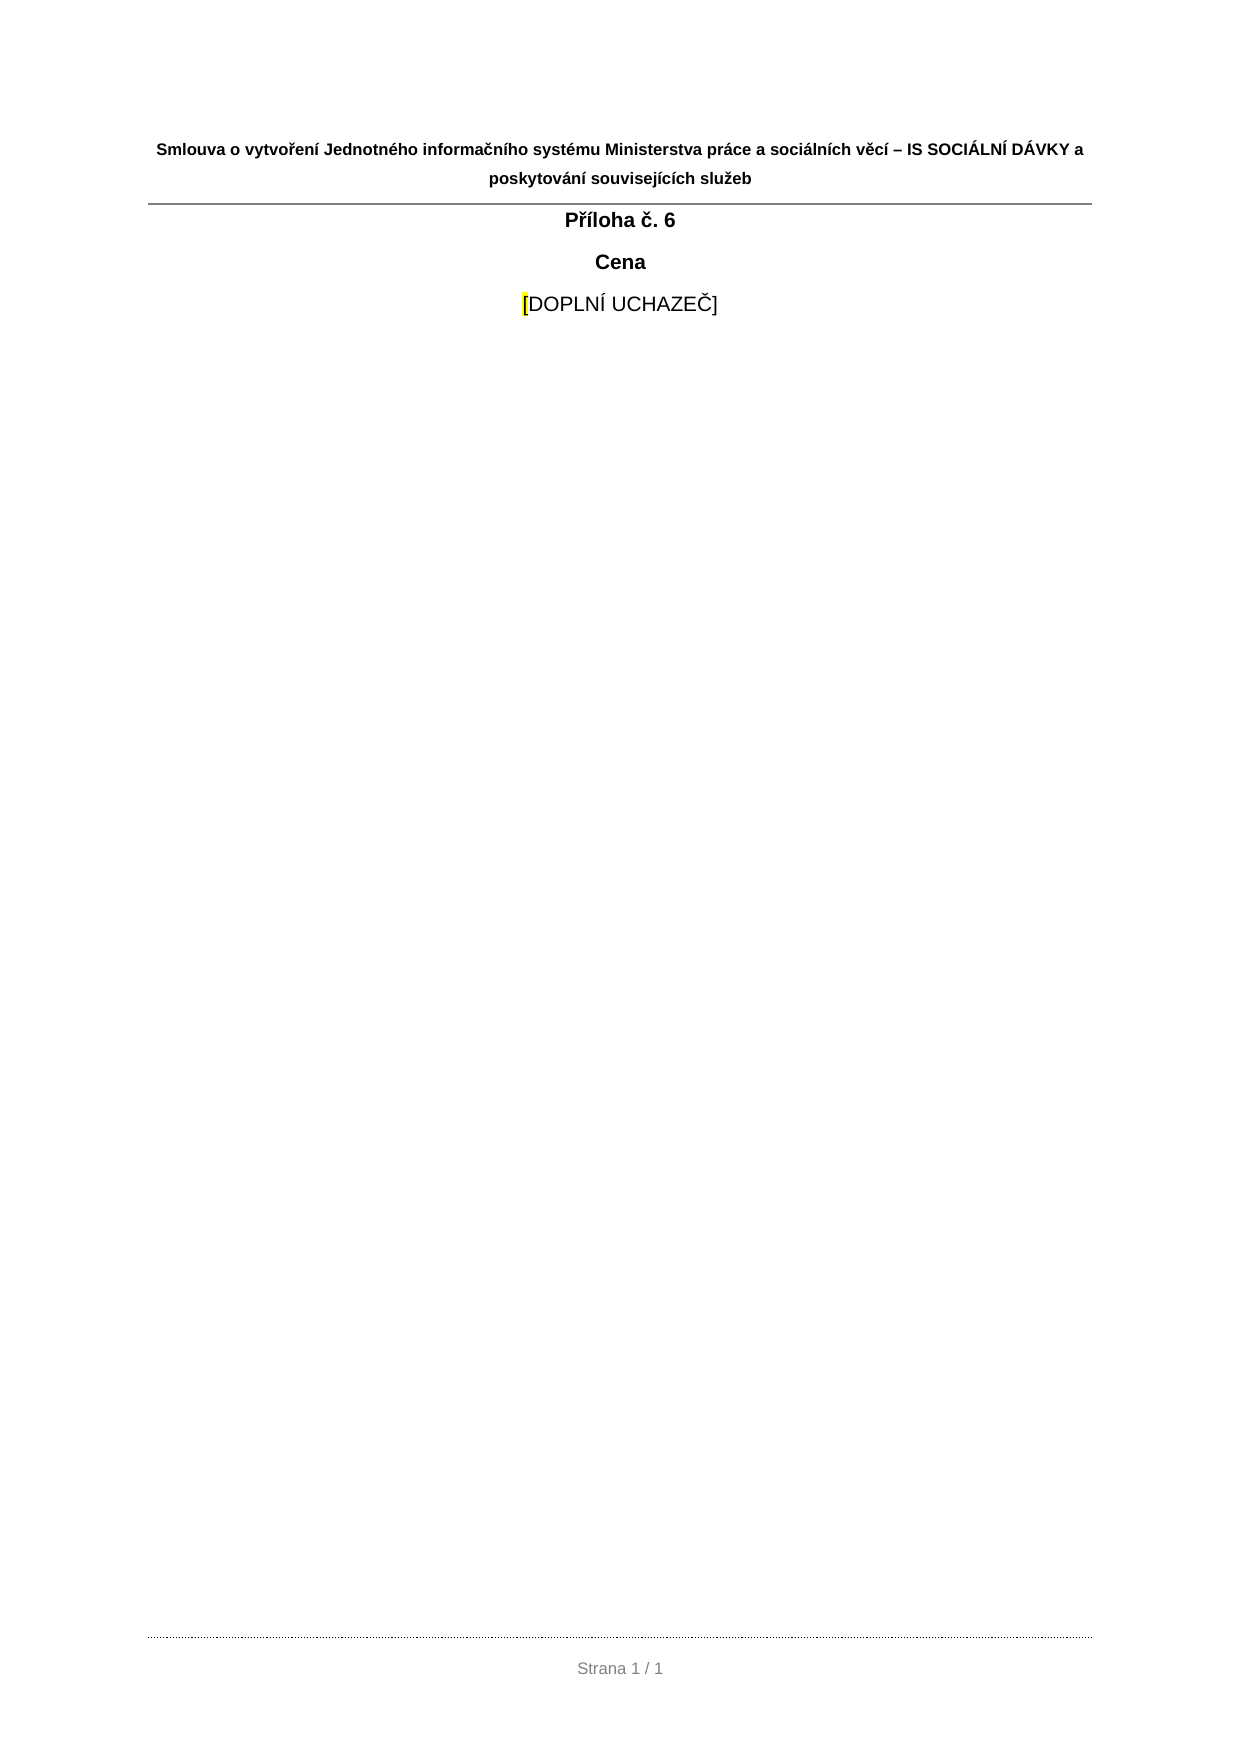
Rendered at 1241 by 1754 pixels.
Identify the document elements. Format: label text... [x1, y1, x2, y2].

text Cena [148, 246, 1092, 275]
text Příloha č. 6 [148, 205, 1092, 234]
